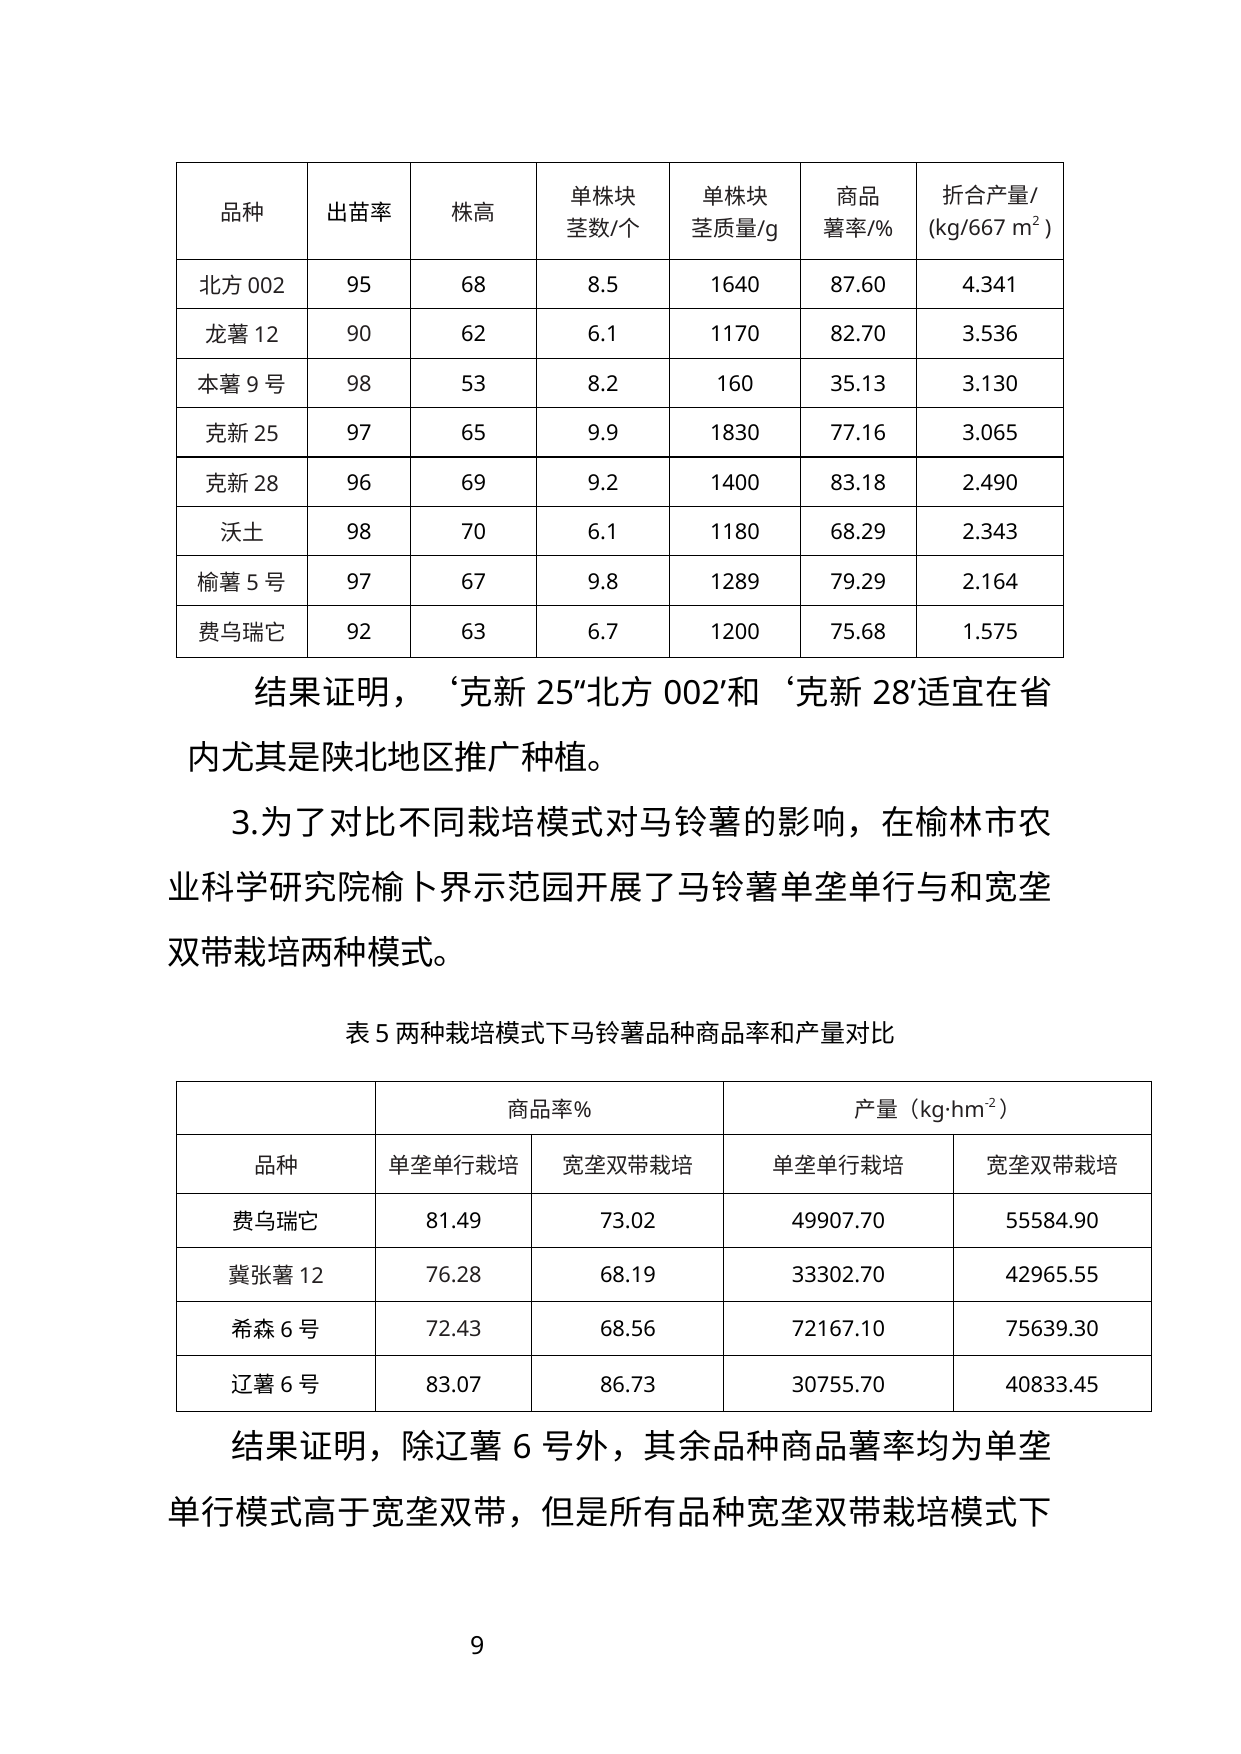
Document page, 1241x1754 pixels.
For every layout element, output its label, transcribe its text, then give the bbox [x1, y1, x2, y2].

table_cell 1200 [670, 606, 800, 657]
table_cell 9.9 [537, 408, 669, 456]
table_cell 2.164 [917, 556, 1063, 605]
table_cell 品种 [177, 1135, 375, 1193]
table_cell 辽薯 6 号 [177, 1356, 375, 1411]
table_cell 1830 [670, 408, 800, 456]
table_cell 70 [411, 507, 536, 555]
table_cell 55584.90 [954, 1194, 1151, 1247]
table_header 商品 薯率/% [801, 163, 916, 258]
table_cell 宽垄双带栽培 [954, 1135, 1151, 1193]
table_cell 53 [411, 359, 536, 407]
table_cell 49907.70 [724, 1194, 953, 1247]
table_cell 97 [308, 556, 410, 605]
table_cell 98 [308, 359, 410, 407]
table_cell 宽垄双带栽培 [532, 1135, 723, 1193]
table_cell 单垄单行栽培 [376, 1135, 531, 1193]
table_cell 1.575 [917, 606, 1063, 657]
table_cell 克新 25 [177, 408, 307, 456]
table_cell 92 [308, 606, 410, 657]
table_cell 希森 6 号 [177, 1302, 375, 1355]
table_cell 81.49 [376, 1194, 531, 1247]
table_cell 87.60 [801, 260, 916, 308]
table_cell 35.13 [801, 359, 916, 407]
table_cell 6.7 [537, 606, 669, 657]
table_cell 86.73 [532, 1356, 723, 1411]
table_cell 龙薯 12 [177, 309, 307, 357]
table_cell 83.18 [801, 458, 916, 506]
table_cell 6.1 [537, 507, 669, 555]
table_header 单株块 茎质量/g [670, 163, 800, 258]
table_header 株高 [411, 163, 536, 258]
table_cell 65 [411, 408, 536, 456]
table_header 出苗率 [308, 163, 410, 258]
table_cell 40833.45 [954, 1356, 1151, 1411]
table_cell 69 [411, 458, 536, 506]
table_cell 75.68 [801, 606, 916, 657]
table_cell 费乌瑞它 [177, 1194, 375, 1247]
table_cell 95 [308, 260, 410, 308]
table_cell 97 [308, 408, 410, 456]
table_cell 68 [411, 260, 536, 308]
table_cell 1640 [670, 260, 800, 308]
table_cell 160 [670, 359, 800, 407]
list 表5 两种栽培模式下马铃薯品种商品率和产量对比 [187, 999, 1053, 1064]
table_cell 2.343 [917, 507, 1063, 555]
table_cell 30755.70 [724, 1356, 953, 1411]
table_cell 冀张薯 12 [177, 1248, 375, 1301]
table_cell 3.130 [917, 359, 1063, 407]
table_cell 榆薯 5 号 [177, 556, 307, 605]
list 3.为了对比不同栽培模式对马铃薯的影响，在榆林市农业科学研究院榆卜界示范园开展了马铃薯单垄单行与和宽垄双带栽培两种模式。 [167, 788, 1053, 983]
table_cell 本薯 9 号 [177, 359, 307, 407]
table_cell 3.536 [917, 309, 1063, 357]
table_cell 33302.70 [724, 1248, 953, 1301]
list 结果证明，‘克新 25’‘北方 002’和‘克新 28’适宜在省内尤其是陕北地区推广种植。 [187, 658, 1053, 788]
table_cell 北方 002 [177, 260, 307, 308]
table_cell 9.8 [537, 556, 669, 605]
table_cell 1170 [670, 309, 800, 357]
table_cell 克新 28 [177, 458, 307, 506]
table_cell 1289 [670, 556, 800, 605]
table_cell 4.341 [917, 260, 1063, 308]
table_header 折合产量/ (kg/667 m2 ) [917, 163, 1063, 258]
table_cell 72.43 [376, 1302, 531, 1355]
table_cell 68.56 [532, 1302, 723, 1355]
table_cell 6.1 [537, 309, 669, 357]
table_cell 63 [411, 606, 536, 657]
table_cell 73.02 [532, 1194, 723, 1247]
table_cell 9.2 [537, 458, 669, 506]
table_cell 79.29 [801, 556, 916, 605]
table_cell 单垄单行栽培 [724, 1135, 953, 1193]
table_cell 8.5 [537, 260, 669, 308]
table_cell 费乌瑞它 [177, 606, 307, 657]
table_cell 62 [411, 309, 536, 357]
table_header 产量（kg·hm-2 ） [724, 1082, 1151, 1134]
table_header 商品率% [376, 1082, 723, 1134]
table_header [177, 1082, 375, 1134]
table_cell 76.28 [376, 1248, 531, 1301]
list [167, 1412, 1053, 1542]
table_cell 1400 [670, 458, 800, 506]
table_cell 77.16 [801, 408, 916, 456]
table_cell 82.70 [801, 309, 916, 357]
table_cell 1180 [670, 507, 800, 555]
table_cell 68.29 [801, 507, 916, 555]
table_header 单株块 茎数/个 [537, 163, 669, 258]
table_cell 83.07 [376, 1356, 531, 1411]
table_cell 42965.55 [954, 1248, 1151, 1301]
table_cell 8.2 [537, 359, 669, 407]
table_cell 68.19 [532, 1248, 723, 1301]
table_cell 98 [308, 507, 410, 555]
table_cell 75639.30 [954, 1302, 1151, 1355]
table_cell 沃土 [177, 507, 307, 555]
table_cell 72167.10 [724, 1302, 953, 1355]
table_cell 2.490 [917, 458, 1063, 506]
table_cell 96 [308, 458, 410, 506]
table_cell 3.065 [917, 408, 1063, 456]
table_cell 67 [411, 556, 536, 605]
table_header 品种 [177, 163, 307, 258]
table_cell 90 [308, 309, 410, 357]
